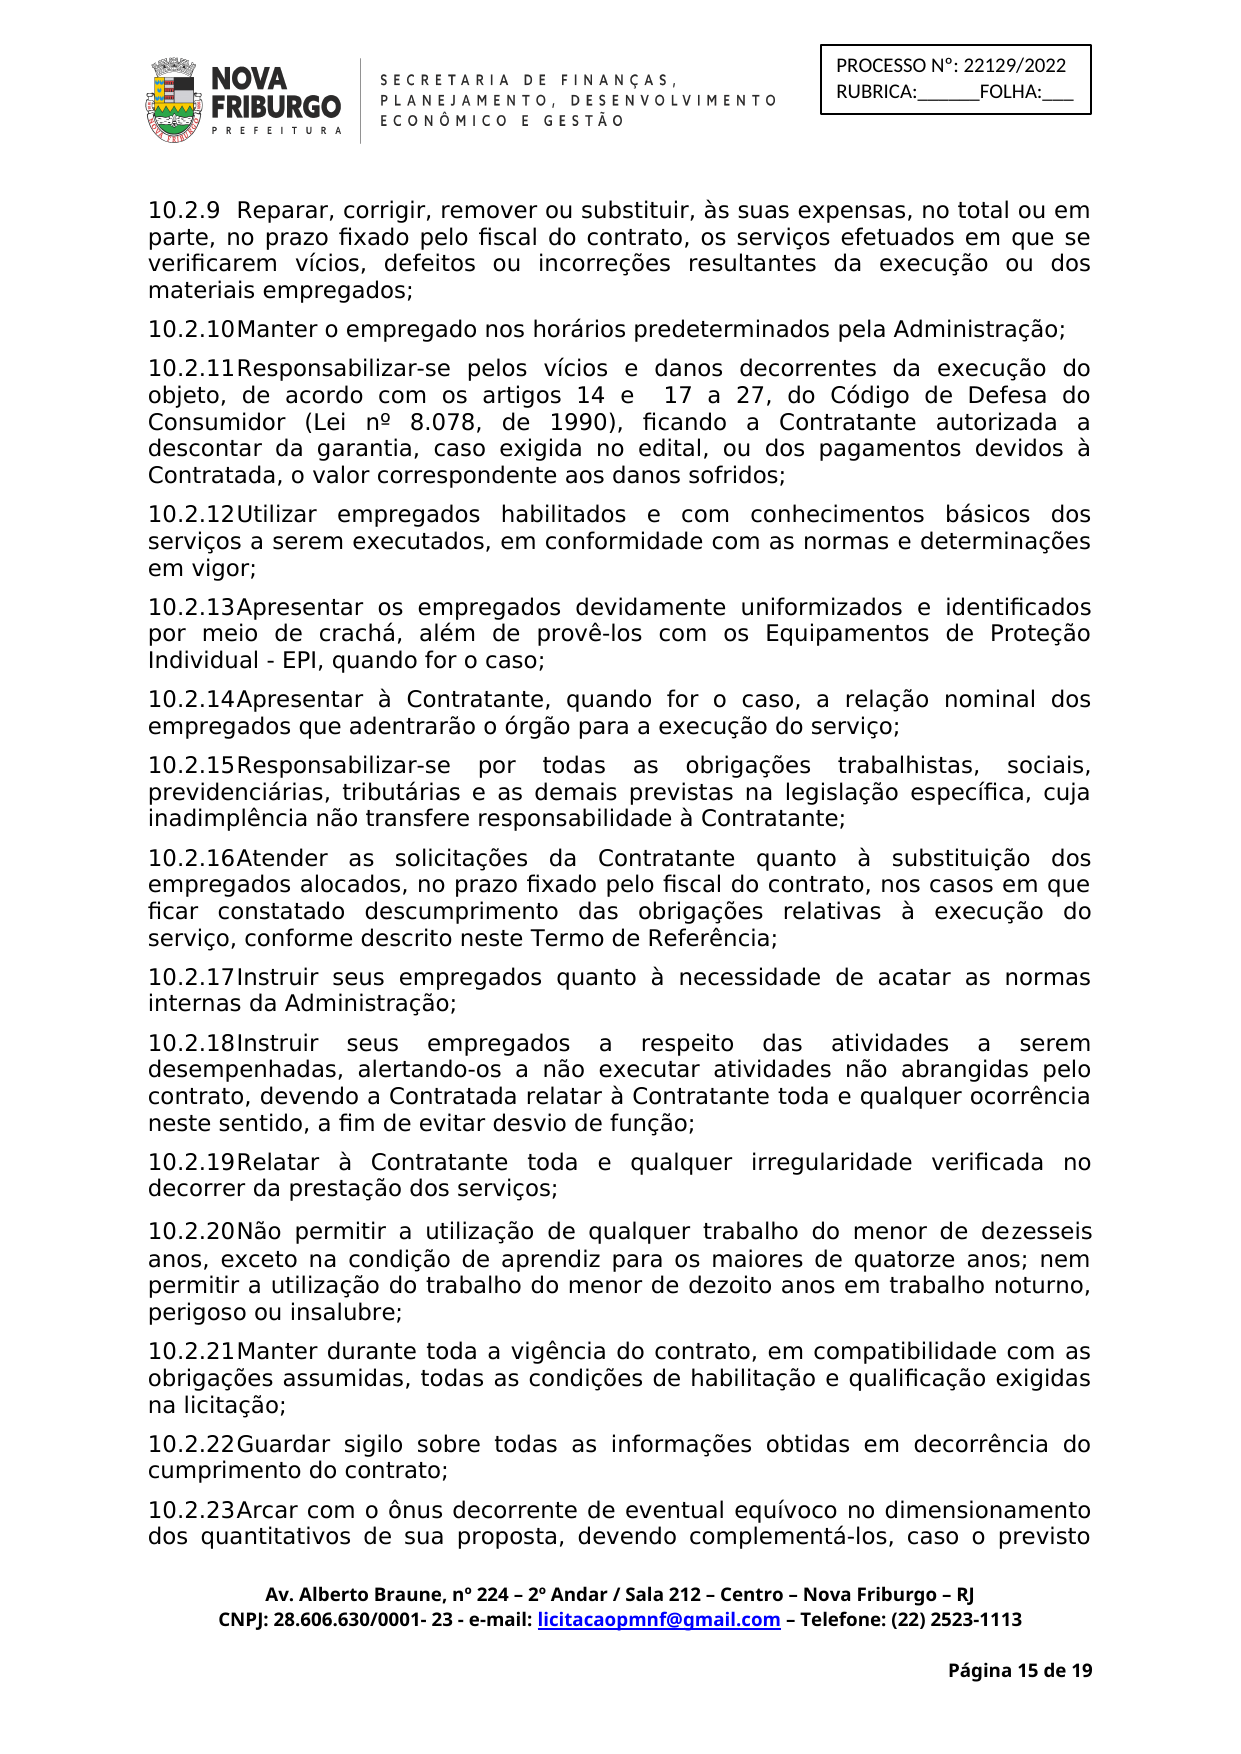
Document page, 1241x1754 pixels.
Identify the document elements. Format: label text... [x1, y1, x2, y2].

list Instruir seus empregados quanto à necessidade de acatar as normas internas da Administração; [148, 964, 1092, 1017]
list Manter durante toda a vigência do contrato, em compatibilidade com as obrigações assumidas, todas as condições de habilitação e qualificação exigidas na licitação; [148, 1338, 1092, 1418]
list Instruir seus empregados a respeito das atividades a serem desempenhadas, alertando-os a não executar atividades não abrangidas pelo contrato, devendo a Contratada relatar à Contratante toda e qualquer ocorrência neste sentido, a fim de evitar desvio de função; [148, 1030, 1092, 1136]
list Apresentar os empregados devidamente uniformizados e identificados por meio de crachá, além de provê-los com os Equipamentos de Proteção Individual - EPI, quando for o caso; [148, 594, 1092, 674]
list Manter o empregado nos horários predeterminados pela Administração; [148, 316, 1092, 343]
list Relatar à Contratante toda e qualquer irregularidade verificada no decorrer da prestação dos serviços; [148, 1149, 1092, 1202]
list Reparar, corrigir, remover ou substituir, às suas expensas, no total ou em parte, no prazo fixado pelo fiscal do contrato, os serviços efetuados em que se verificarem vícios, defeitos ou incorreções resultantes da execução ou dos materiais empregados; [148, 197, 1092, 304]
list Atender as solicitações da Contratante quanto à substituição dos empregados alocados, no prazo fixado pelo fiscal do contrato, nos casos em que ficar constatado descumprimento das obrigações relativas à execução do serviço, conforme descrito neste Termo de Referência; [148, 845, 1092, 951]
list Responsabilizar-se pelos vícios e danos decorrentes da execução do objeto, de acordo com os artigos 14 e 17 a 27, do Código de Defesa do Consumidor (Lei nº 8.078, de 1990), ficando a Contratante autorizada a descontar da garantia, caso exigida no edital, ou dos pagamentos devidos à Contratada, o valor correspondente aos danos sofridos; [148, 356, 1092, 489]
list Responsabilizar-se por todas as obrigações trabalhistas, sociais, previdenciárias, tributárias e as demais previstas na legislação específica, cuja inadimplência não transfere responsabilidade à Contratante; [148, 752, 1092, 832]
list Guardar sigilo sobre todas as informações obtidas em decorrência do cumprimento do contrato; [148, 1431, 1092, 1484]
picture [126, 45, 805, 154]
list Apresentar à Contratante, quando for o caso, a relação nominal dos empregados que adentrarão o órgão para a execução do serviço; [148, 686, 1092, 740]
list Utilizar empregados habilitados e com conhecimentos básicos dos serviços a serem executados, em conformidade com as normas e determinações em vigor; [148, 501, 1092, 581]
list Não permitir a utilização de qualquer trabalho do menor de dezesseis anos, exceto na condição de aprendiz para os maiores de quatorze anos; nem permitir a utilização do trabalho do menor de dezoito anos em trabalho noturno, perigoso ou insalubre; [148, 1215, 1092, 1326]
